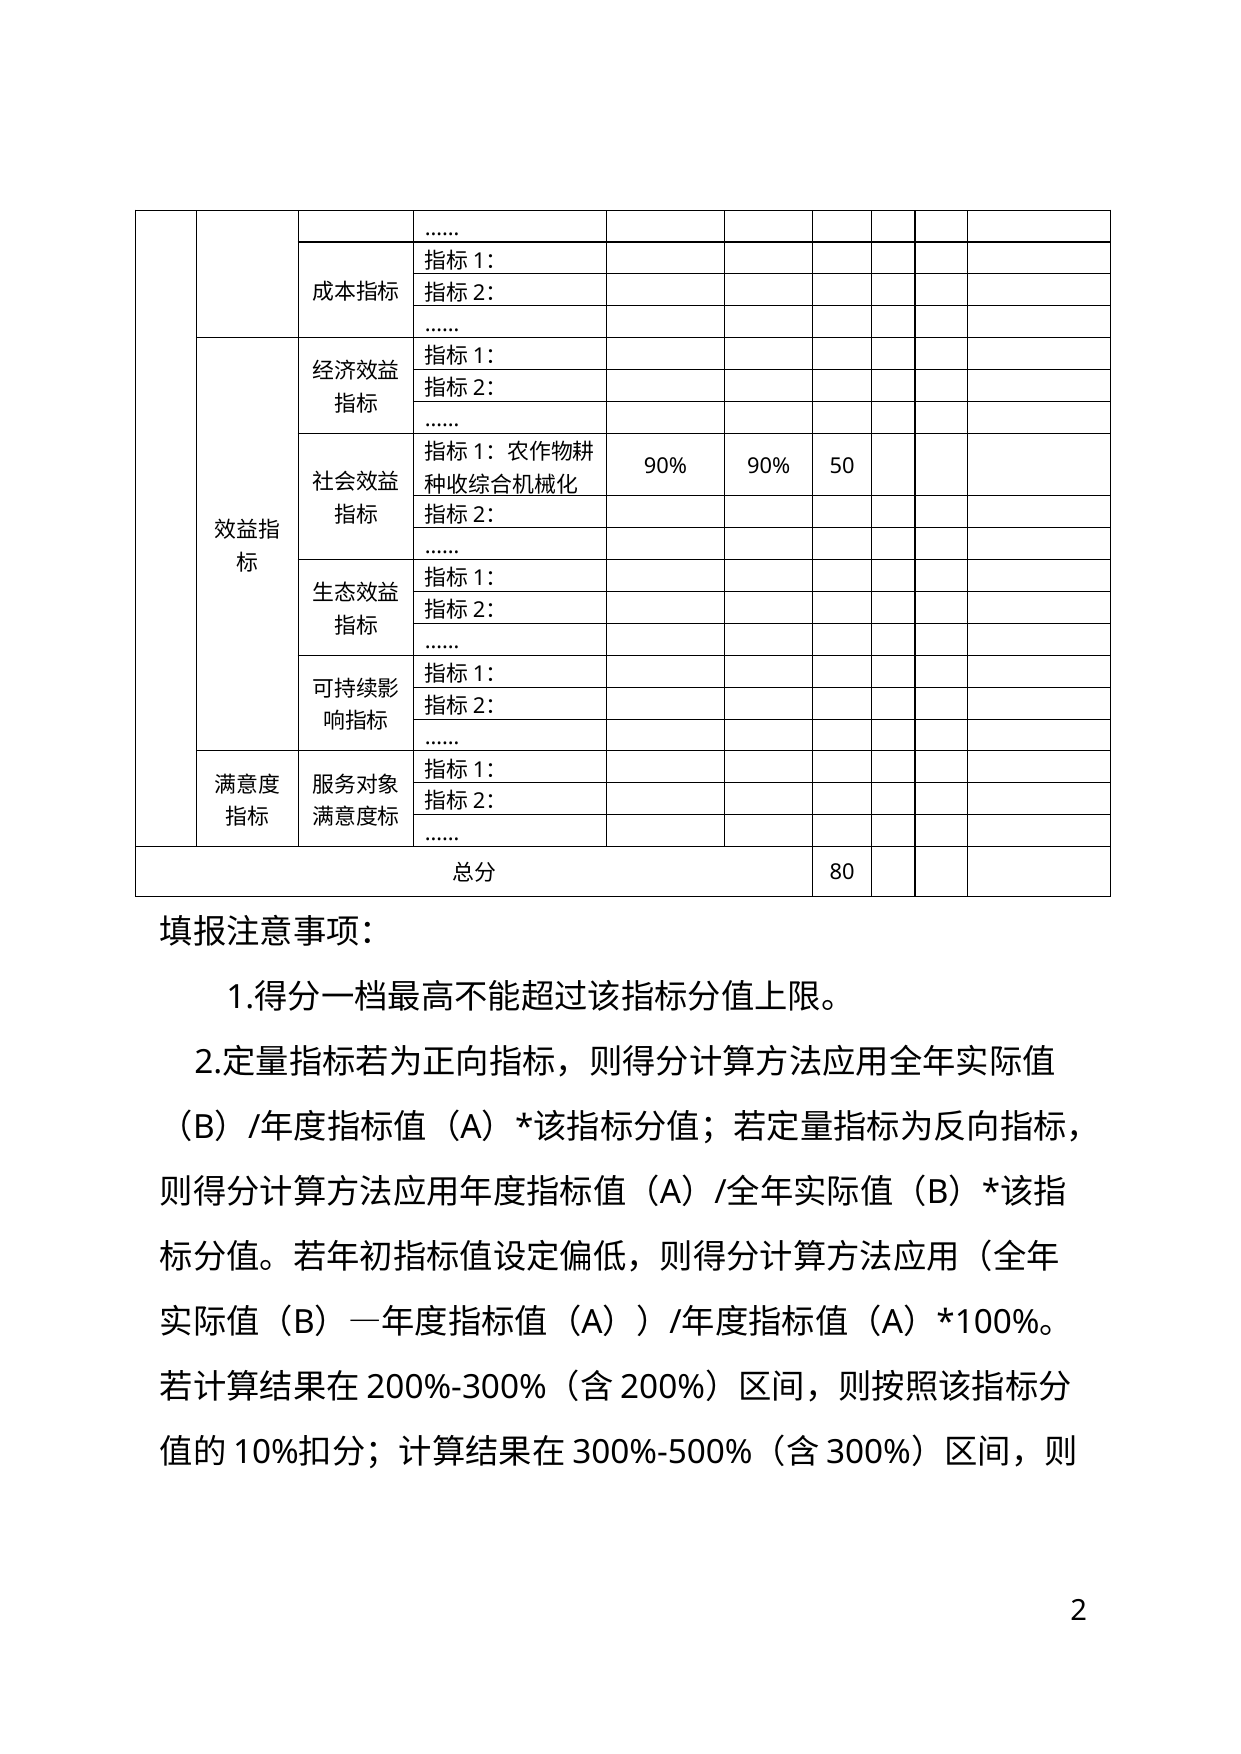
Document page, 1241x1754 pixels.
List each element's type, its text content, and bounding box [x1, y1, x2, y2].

table_cell [813, 211, 871, 241]
table_cell [916, 720, 967, 750]
table_cell 指标1： [414, 560, 606, 591]
table_cell 90% [607, 434, 724, 495]
table_cell [916, 688, 967, 718]
table_cell [607, 370, 724, 401]
table_cell 指标2： [414, 496, 606, 527]
table_cell [607, 528, 724, 559]
table_cell [607, 656, 724, 687]
table_cell [607, 402, 724, 433]
table_cell [607, 306, 724, 337]
table_cell [872, 560, 914, 591]
table_cell 指标2： [414, 688, 606, 718]
table_cell [725, 306, 812, 337]
table_cell [872, 211, 914, 241]
table_cell [872, 434, 914, 495]
table_cell [968, 847, 1110, 896]
text 填报注意事项： [159, 897, 1087, 962]
table_cell [916, 402, 967, 433]
table_cell 90% [725, 434, 812, 495]
table_cell [872, 720, 914, 750]
table_cell [725, 720, 812, 750]
table_cell [813, 496, 871, 527]
table_cell [916, 815, 967, 846]
table_cell [916, 211, 967, 241]
table_cell [916, 338, 967, 369]
table_cell [916, 528, 967, 559]
table_cell [916, 274, 967, 305]
table_cell [725, 783, 812, 814]
table_cell [872, 496, 914, 527]
table_cell [916, 434, 967, 495]
table_cell [968, 338, 1110, 369]
table_cell 满意度 指标 [197, 751, 298, 846]
table_cell [725, 815, 812, 846]
table_cell [725, 496, 812, 527]
table_cell [872, 370, 914, 401]
table_cell 经济效益 指标 [299, 338, 413, 433]
table_cell [813, 720, 871, 750]
table_cell [916, 847, 967, 896]
table_cell [813, 338, 871, 369]
table_cell 服务对象满意度标 [299, 751, 413, 846]
table_cell [813, 402, 871, 433]
table_cell [872, 815, 914, 846]
table_cell 指标2： [414, 592, 606, 623]
table_cell [607, 211, 724, 241]
table_cell [968, 624, 1110, 655]
table_cell [813, 751, 871, 782]
table_cell [725, 592, 812, 623]
table_cell [872, 528, 914, 559]
table_cell [968, 783, 1110, 814]
table_cell [968, 751, 1110, 782]
table_cell 指标1： [414, 243, 606, 273]
table_cell [725, 402, 812, 433]
table_cell [968, 720, 1110, 750]
table_cell 社会效益 指标 [299, 434, 413, 559]
table_cell …… [414, 402, 606, 433]
table_cell [916, 496, 967, 527]
table_cell [813, 370, 871, 401]
table_cell [968, 370, 1110, 401]
table_cell [968, 306, 1110, 337]
table_cell [968, 592, 1110, 623]
table_cell …… [414, 815, 606, 846]
table_cell …… [414, 528, 606, 559]
table_cell [607, 243, 724, 273]
table_cell [872, 656, 914, 687]
table_cell [872, 783, 914, 814]
table_cell [607, 338, 724, 369]
table_cell [813, 592, 871, 623]
table_cell [916, 592, 967, 623]
table_cell [916, 243, 967, 273]
table_cell [872, 751, 914, 782]
table_cell [916, 624, 967, 655]
table_cell [607, 751, 724, 782]
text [159, 1027, 1087, 1482]
table_cell [607, 624, 724, 655]
table_cell [607, 496, 724, 527]
table_cell [725, 751, 812, 782]
table_cell [725, 560, 812, 591]
table_cell [607, 783, 724, 814]
table_cell 生态效益 指标 [299, 560, 413, 655]
table_cell [725, 211, 812, 241]
table_cell [725, 370, 812, 401]
table_cell [968, 274, 1110, 305]
table_cell 可持续影响指标 [299, 656, 413, 750]
table_cell [813, 783, 871, 814]
table_cell [872, 592, 914, 623]
table_cell [607, 274, 724, 305]
table_cell [607, 688, 724, 718]
table_cell [872, 306, 914, 337]
table_cell 指标1： [414, 656, 606, 687]
table_cell [916, 751, 967, 782]
table_cell [968, 656, 1110, 687]
table_cell [968, 402, 1110, 433]
table_cell 50 [813, 434, 871, 495]
table_cell [968, 496, 1110, 527]
table_cell [813, 656, 871, 687]
table_cell [813, 688, 871, 718]
table_cell [916, 656, 967, 687]
text 1.得分一档最高不能超过该指标分值上限。 [159, 962, 1087, 1027]
table_cell [607, 560, 724, 591]
table_cell [916, 306, 967, 337]
table_cell [968, 688, 1110, 718]
table_cell [968, 243, 1110, 273]
table_cell [872, 402, 914, 433]
table_cell [725, 338, 812, 369]
table_cell [607, 815, 724, 846]
table_cell [968, 815, 1110, 846]
table_cell [725, 624, 812, 655]
table_cell …… [414, 211, 606, 241]
table_cell [872, 847, 914, 896]
table_cell [813, 274, 871, 305]
table_cell …… [414, 624, 606, 655]
table_cell [872, 688, 914, 718]
table_cell 成本指标 [299, 243, 413, 337]
table_cell [916, 370, 967, 401]
table_cell [968, 560, 1110, 591]
table_cell 指标2： [414, 783, 606, 814]
table_cell [916, 560, 967, 591]
table_cell 指标1： [414, 338, 606, 369]
table_cell [872, 274, 914, 305]
table_cell 指标2： [414, 274, 606, 305]
table_cell [813, 624, 871, 655]
table_cell [968, 528, 1110, 559]
table_cell [725, 688, 812, 718]
table_cell [813, 243, 871, 273]
table_cell …… [414, 306, 606, 337]
table_cell 总分 [136, 847, 812, 896]
table_cell [872, 243, 914, 273]
table_cell 效益指标 [197, 338, 298, 750]
table_cell 指标1： [414, 751, 606, 782]
table_cell [968, 211, 1110, 241]
table_cell [916, 783, 967, 814]
table_cell 指标1：农作物耕种收综合机械化率 [414, 434, 606, 495]
table_cell [607, 720, 724, 750]
table_cell [813, 306, 871, 337]
table_cell [725, 656, 812, 687]
table_cell …… [414, 720, 606, 750]
table_cell [872, 338, 914, 369]
table_cell [725, 528, 812, 559]
table_cell [968, 434, 1110, 495]
table_cell [813, 560, 871, 591]
table_cell [725, 274, 812, 305]
table_cell 80 [813, 847, 871, 896]
table_cell 指标2： [414, 370, 606, 401]
table_cell [725, 243, 812, 273]
table_cell [607, 592, 724, 623]
table_cell [813, 528, 871, 559]
table_cell [813, 815, 871, 846]
table_cell [872, 624, 914, 655]
